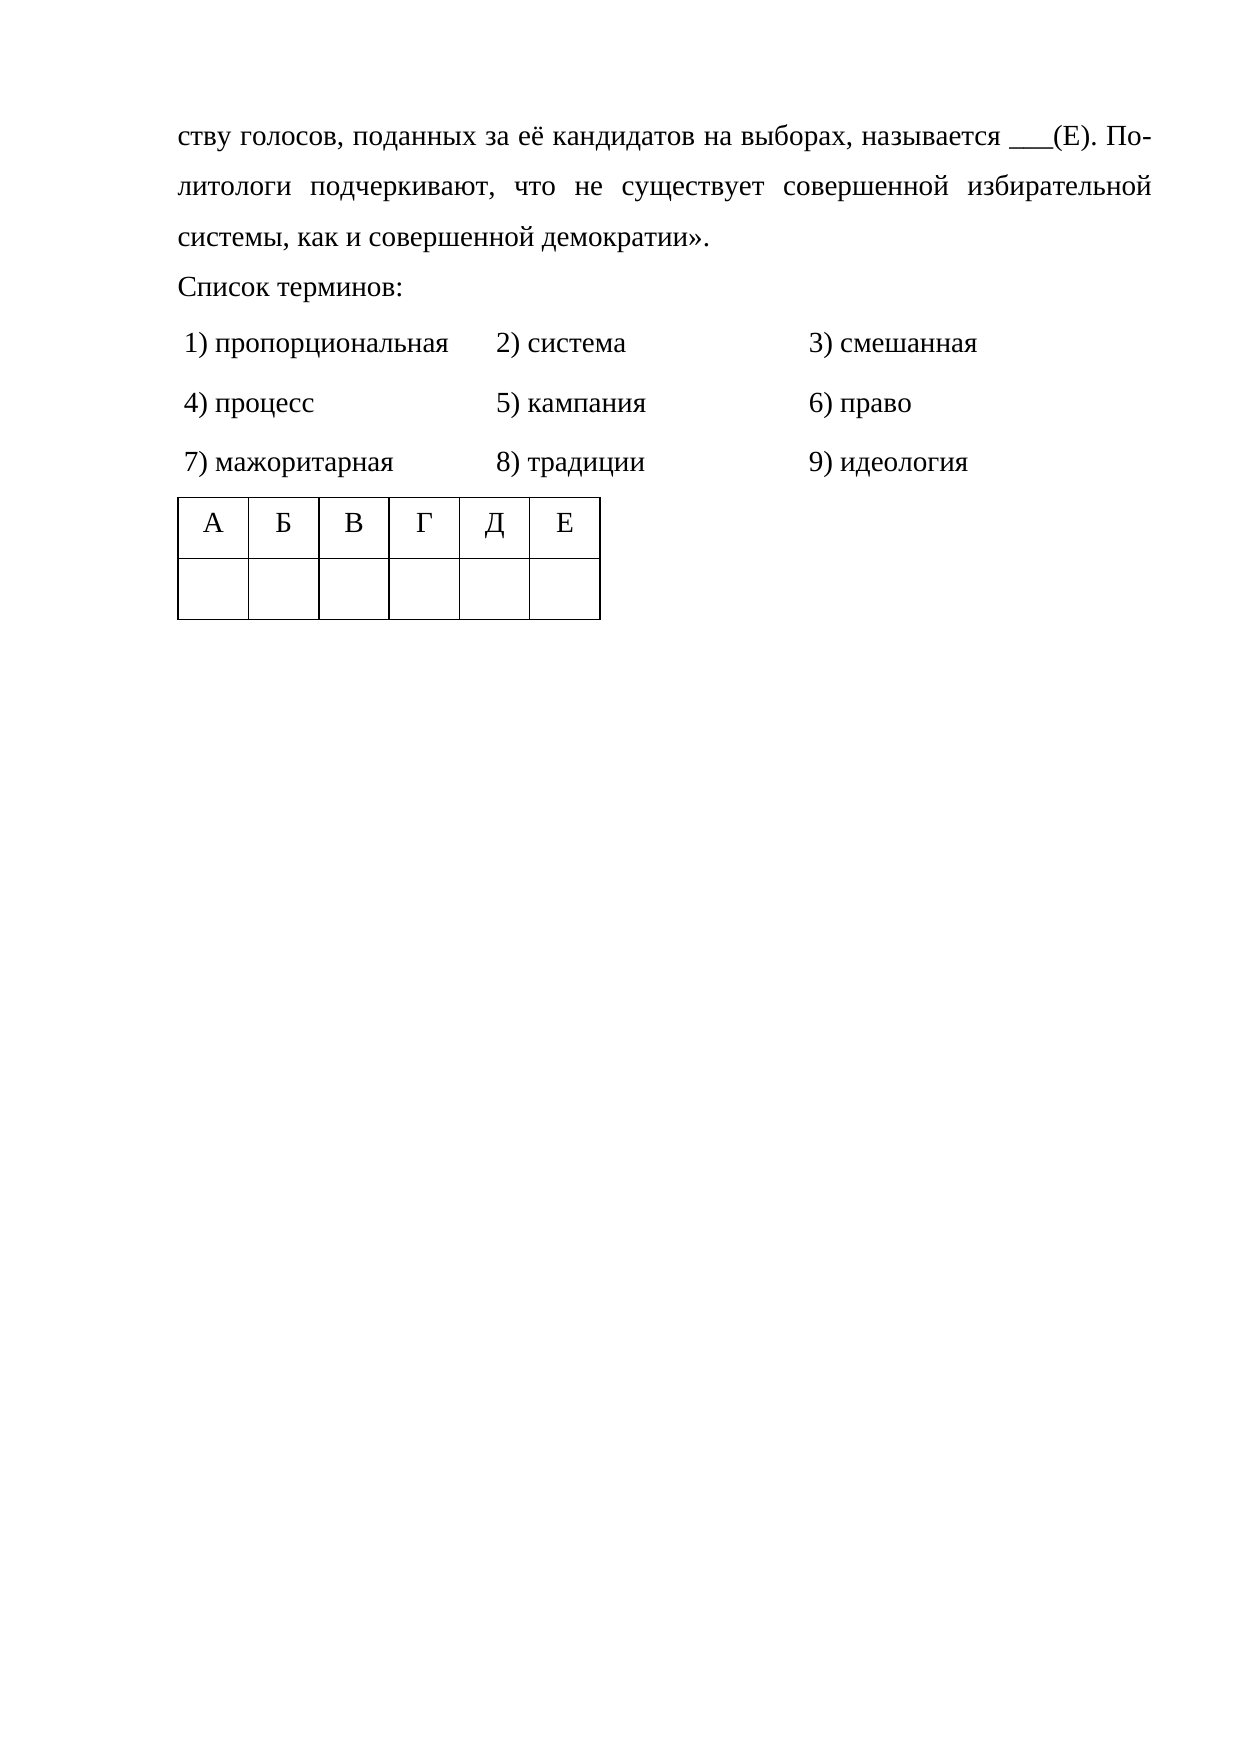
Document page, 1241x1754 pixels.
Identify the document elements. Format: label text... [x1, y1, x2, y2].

table_cell 6) право [802, 379, 1115, 438]
table_cell 8) традиции [490, 438, 802, 497]
table_cell Е [530, 498, 599, 558]
table_cell Б [249, 498, 318, 558]
table_header 1) пропорциональная [177, 319, 489, 378]
table_cell [249, 559, 318, 618]
table_cell Д [460, 498, 529, 558]
table_header 3) смешанная [802, 319, 1115, 378]
table_cell [179, 559, 248, 618]
table_cell A [179, 498, 248, 558]
table_cell 4) процесс [177, 379, 489, 438]
table_cell 9) идеология [802, 438, 1115, 497]
table_header 2) система [490, 319, 802, 378]
text Список терминов: [177, 269, 1152, 303]
table_cell [530, 559, 599, 618]
table_cell [390, 559, 459, 618]
table_cell [460, 559, 529, 618]
table_cell Г [390, 498, 459, 558]
table_cell 5) кампания [490, 379, 802, 438]
table_cell 7) мажоритарная [177, 438, 489, 497]
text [177, 118, 1152, 252]
table_cell [320, 559, 388, 618]
table_cell В [320, 498, 388, 558]
